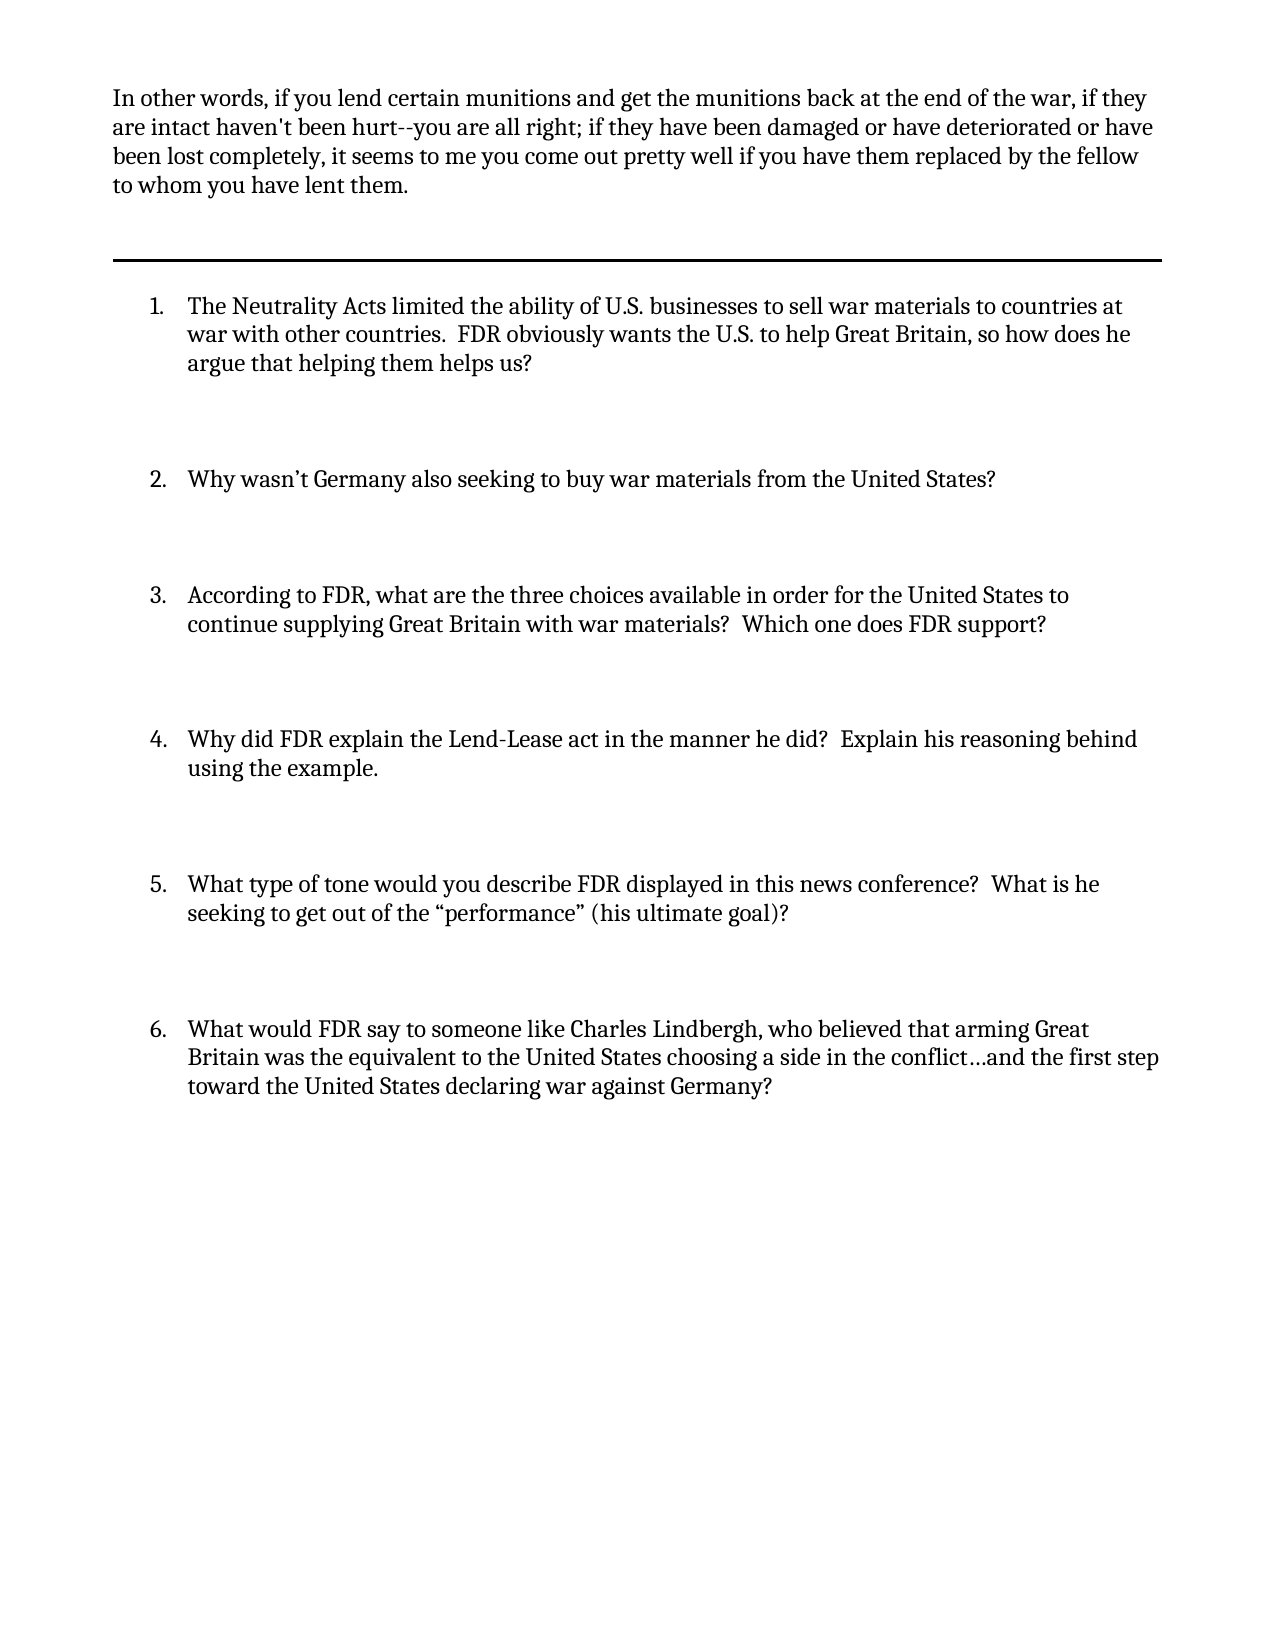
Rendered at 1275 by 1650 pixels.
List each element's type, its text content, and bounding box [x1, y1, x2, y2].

list The Neutrality Acts limited the ability of U.S. businesses to sell war materials to countries at war with other countries. FDR obviously wants the U.S. to help Great Britain, so how does he argue that helping them helps us? [150, 292, 1162, 378]
list Why wasn’t Germany also seeking to buy war materials from the United States? [150, 465, 1162, 494]
list Why did FDR explain the Lend-Lease act in the manner he did? Explain his reasoning behind using the example. [150, 725, 1162, 783]
text In other words, if you lend certain munitions and get the munitions back at the end of the war, if they are intact haven't been hurt--you are all right; if they have been damaged or have deteriorated or have been lost completely, it seems to me you come out pretty well if you have them replaced by the fellow to whom you have lent them. [112, 84, 1162, 199]
list According to FDR, what are the three choices available in order for the United States to continue supplying Great Britain with war materials? Which one does FDR support? [150, 581, 1162, 638]
list What type of tone would you describe FDR displayed in this news conference? What is he seeking to get out of the “performance” (his ultimate goal)? [150, 870, 1162, 927]
list What would FDR say to someone like Charles Lindbergh, who believed that arming Great Britain was the equivalent to the United States choosing a side in the conflict…and the first step toward the United States declaring war against Germany? [150, 1014, 1162, 1101]
